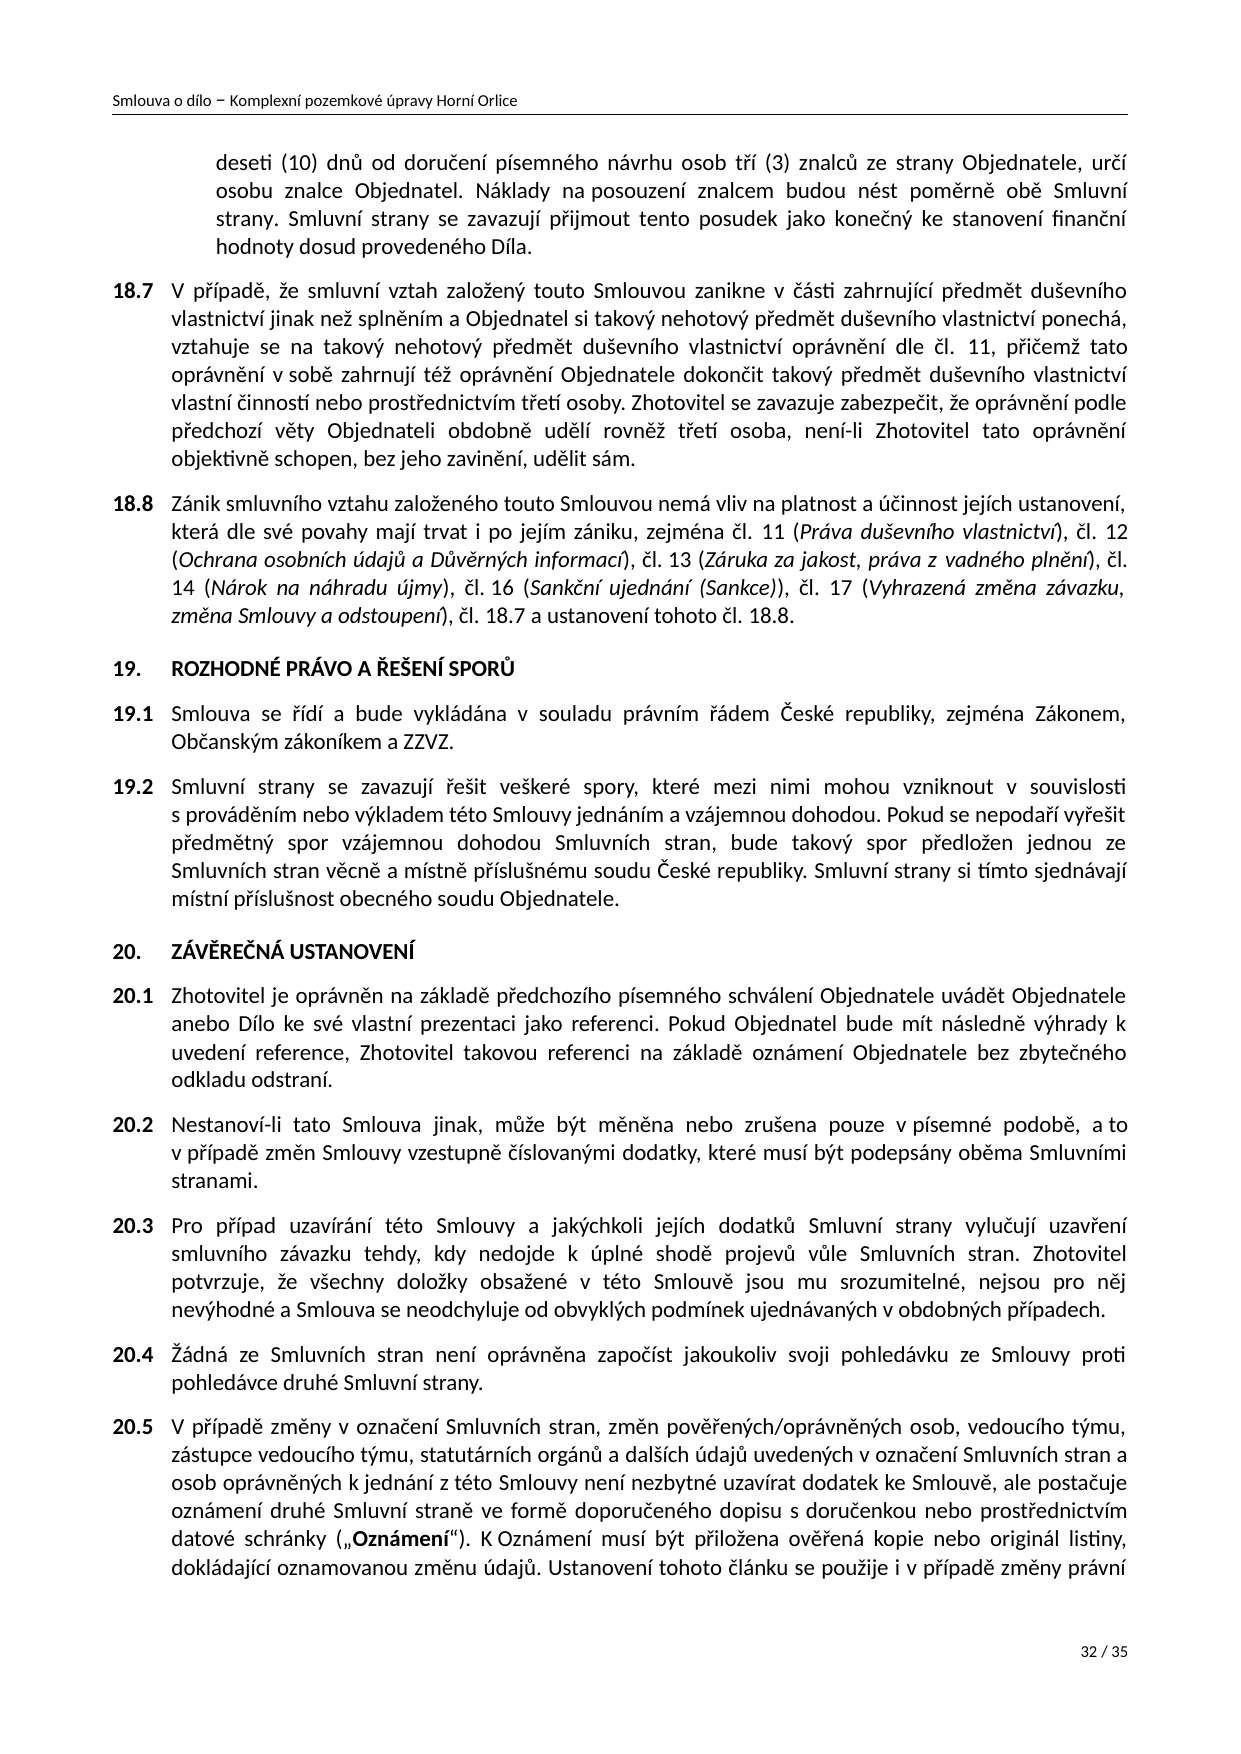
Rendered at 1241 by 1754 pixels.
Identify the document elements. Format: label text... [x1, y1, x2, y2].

text Pro případ uzavírání této Smlouvy a jakýchkoli jejích dodatků Smluvní strany vylučují uzavření smluvního závazku tehdy, kdy nedojde k úplné shodě projevů vůle Smluvních stran. Zhotovitel potvrzuje, že všechny doložky obsažené v této Smlouvě jsou mu srozumitelné, nejsou pro něj nevýhodné a Smlouva se neodchyluje od obvyklých podmínek ujednávaných v obdobných případech. [112, 1211, 1128, 1323]
text Smluvní strany se zavazují řešit veškeré spory, které mezi nimi mohou vzniknout v souvislosti s prováděním nebo výkladem této Smlouvy jednáním a vzájemnou dohodou. Pokud se nepodaří vyřešit předmětný spor vzájemnou dohodou Smluvních stran, bude takový spor předložen jednou ze Smluvních stran věcně a místně příslušnému soudu České republiky. Smluvní strany si tímto sjednávají místní příslušnost obecného soudu Objednatele. [112, 772, 1128, 912]
text Nestanoví-li tato Smlouva jinak, může být měněna nebo zrušena pouze v písemné podobě, a to v případě změn Smlouvy vzestupně číslovanými dodatky, které musí být podepsány oběma Smluvními stranami. [112, 1110, 1128, 1194]
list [171, 148, 1128, 260]
text Závěrečná ustanovení [112, 937, 1128, 965]
text Rozhodné právo a řešení sporů [112, 654, 1128, 682]
text Žádná ze Smluvních stran není oprávněna započíst jakoukoliv svoji pohledávku ze Smlouvy proti pohledávce druhé Smluvní strany. [112, 1340, 1128, 1396]
text Smlouva se řídí a bude vykládána v souladu právním řádem České republiky, zejména Zákonem, Občanským zákoníkem a ZZVZ. [112, 699, 1128, 755]
text Zhotovitel je oprávněn na základě předchozího písemného schválení Objednatele uvádět Objednatele anebo Dílo ke své vlastní prezentaci jako referenci. Pokud Objednatel bude mít následně výhrady k uvedení reference, Zhotovitel takovou referenci na základě oznámení Objednatele bez zbytečného odkladu odstraní. [112, 982, 1128, 1094]
text Zánik smluvního vztahu založeného touto Smlouvou nemá vliv na platnost a účinnost jejích ustanovení, která dle své povahy mají trvat i po jejím zániku, zejména čl. 11 (Práva duševního vlastnictví), čl. 12 (Ochrana osobních údajů a Důvěrných informací), čl. 13 (Záruka za jakost, práva z vadného plnění), čl. 14 (Nárok na náhradu újmy), čl. 16 (Sankční ujednání (Sankce)), čl. 17 (Vyhrazená změna závazku, změna Smlouvy a odstoupení), čl. 18.7 a ustanovení tohoto čl. 18.8. [112, 489, 1128, 629]
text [112, 1412, 1128, 1581]
text V případě, že smluvní vztah založený touto Smlouvou zanikne v části zahrnující předmět duševního vlastnictví jinak než splněním a Objednatel si takový nehotový předmět duševního vlastnictví ponechá, vztahuje se na takový nehotový předmět duševního vlastnictví oprávnění dle čl. 11, přičemž tato oprávnění v sobě zahrnují též oprávnění Objednatele dokončit takový předmět duševního vlastnictví vlastní činností nebo prostřednictvím třetí osoby. Zhotovitel se zavazuje zabezpečit, že oprávnění podle předchozí věty Objednateli obdobně udělí rovněž třetí osoba, není-li Zhotovitel tato oprávnění objektivně schopen, bez jeho zavinění, udělit sám. [112, 276, 1128, 473]
